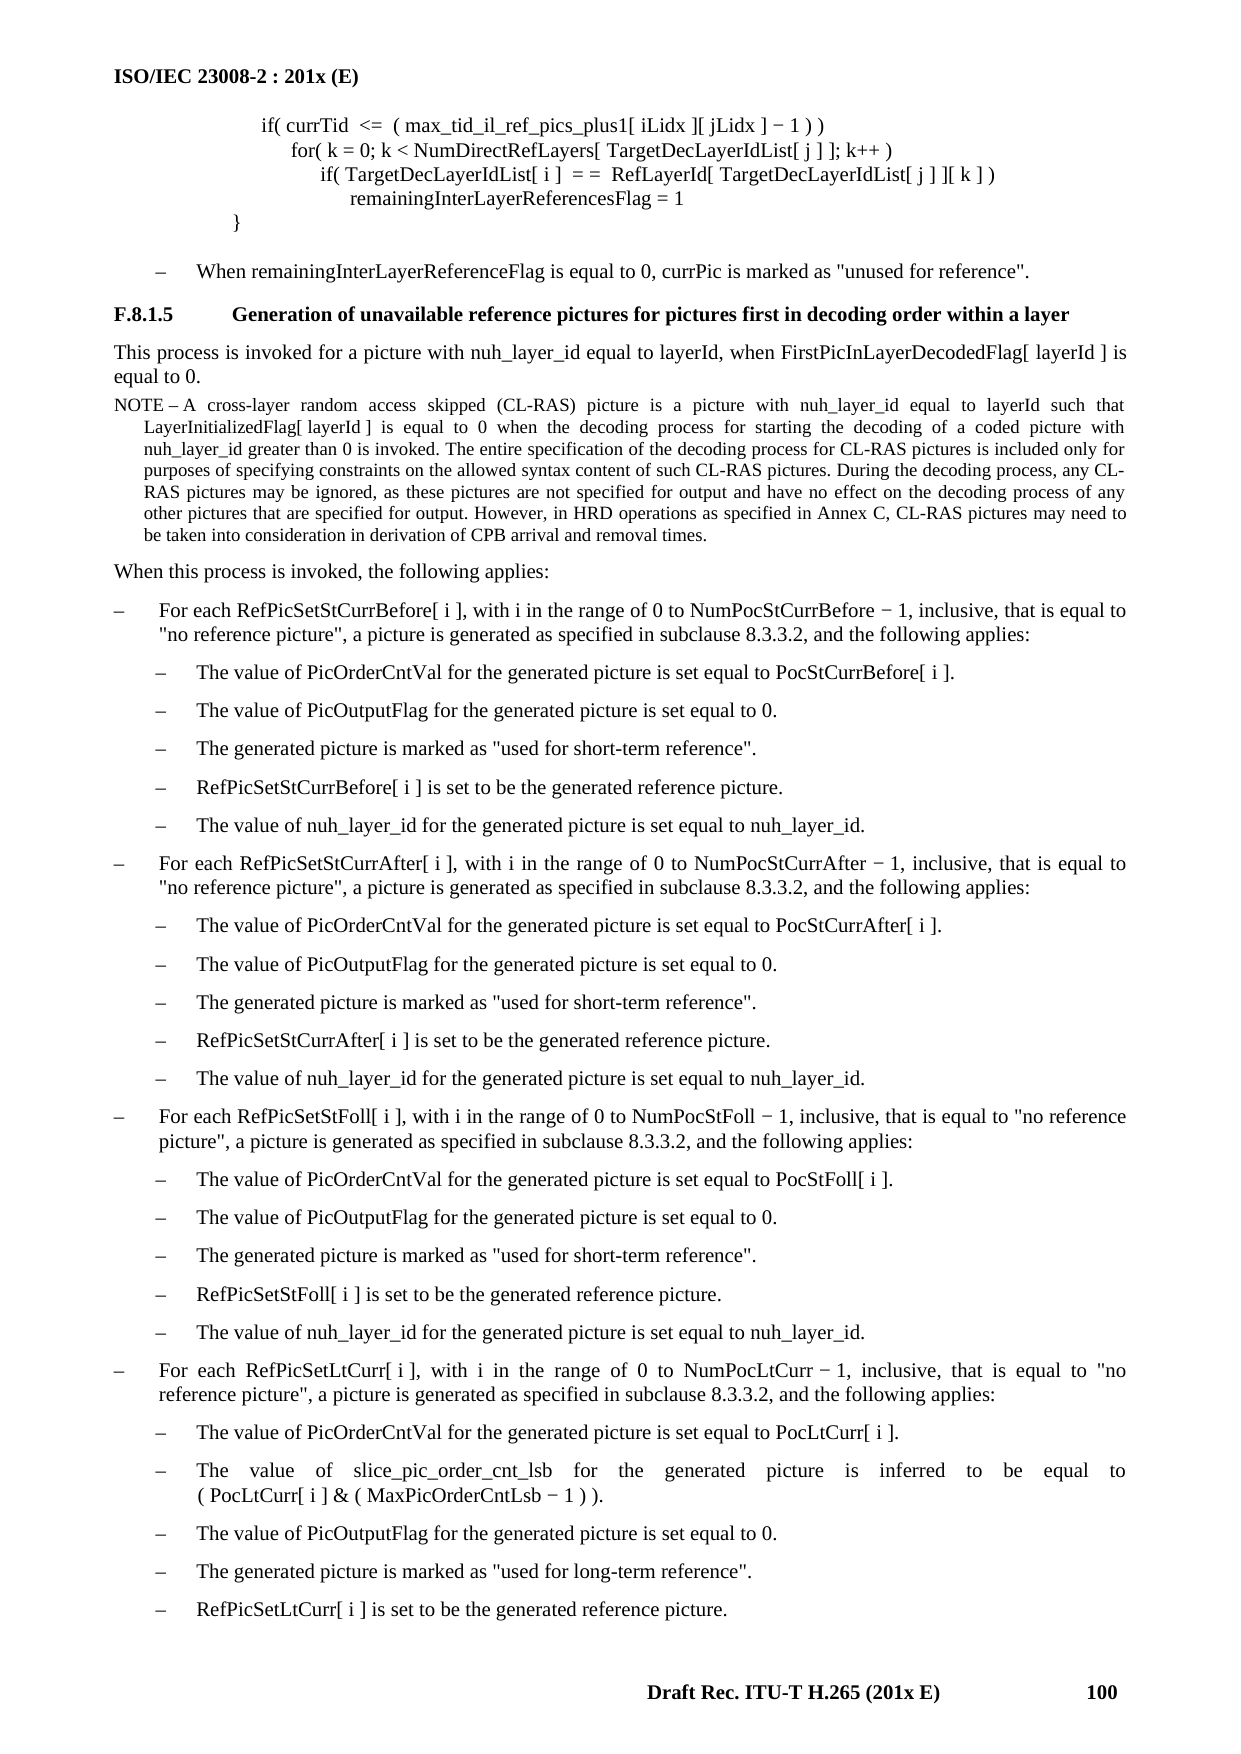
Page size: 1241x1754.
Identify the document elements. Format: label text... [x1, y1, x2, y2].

text – The value of PicOutputFlag for the generated picture is set equal to 0. [155, 698, 1127, 722]
text – RefPicSetStCurrBefore[ i ] is set to be the generated reference picture. [155, 774, 1127, 799]
list Generation of unavailable reference pictures for pictures first in decoding order within a layer [113, 302, 1127, 326]
text – For each RefPicSetStCurrBefore[ i ], with i in the range of 0 to NumPocStCurrBefore − 1, inclusive, that is equal to "no reference picture", a picture is generated as specified in subclause 8.3.3.2, and the following applies: [113, 598, 1127, 646]
text – The generated picture is marked as "used for long-term reference". [155, 1559, 1127, 1583]
text When this process is invoked, the following applies: [113, 559, 1127, 583]
list This process is invoked for a picture with nuh_layer_id equal to layerId, when FirstPicInLayerDecodedFlag[ layerId ] is equal to 0. [113, 340, 1127, 388]
text – For each RefPicSetStFoll[ i ], with i in the range of 0 to NumPocStFoll − 1, inclusive, that is equal to "no reference picture", a picture is generated as specified in subclause 8.3.3.2, and the following applies: [113, 1104, 1127, 1153]
text – For each RefPicSetStCurrAfter[ i ], with i in the range of 0 to NumPocStCurrAfter − 1, inclusive, that is equal to "no reference picture", a picture is generated as specified in subclause 8.3.3.2, and the following applies: [113, 851, 1127, 899]
text – The value of PicOrderCntVal for the generated picture is set equal to PocStCurrAfter[ i ]. [155, 913, 1127, 937]
text – The value of PicOutputFlag for the generated picture is set equal to 0. [155, 952, 1127, 976]
text – For each RefPicSetLtCurr[ i ], with i in the range of 0 to NumPocLtCurr − 1, inclusive, that is equal to "no reference picture", a picture is generated as specified in subclause 8.3.3.2, and the following applies: [113, 1358, 1127, 1406]
text – RefPicSetStCurrAfter[ i ] is set to be the generated reference picture. [155, 1028, 1127, 1052]
text – The value of PicOrderCntVal for the generated picture is set equal to PocStFoll[ i ]. [155, 1167, 1127, 1191]
text – The value of PicOutputFlag for the generated picture is set equal to 0. [155, 1521, 1127, 1545]
text – The generated picture is marked as "used for short-term reference". [155, 990, 1127, 1014]
text – When remainingInterLayerReferenceFlag is equal to 0, currPic is marked as "unused for reference". [155, 259, 1127, 283]
text – The value of PicOrderCntVal for the generated picture is set equal to PocStCurrBefore[ i ]. [155, 660, 1127, 684]
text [113, 113, 1127, 234]
text – The value of slice_pic_order_cnt_lsb for the generated picture is inferred to be equal to ( PocLtCurr[ i ] & ( MaxPicOrderCntLsb − 1 ) ). [155, 1458, 1127, 1507]
text – RefPicSetLtCurr[ i ] is set to be the generated reference picture. [155, 1597, 1127, 1621]
text – The value of PicOutputFlag for the generated picture is set equal to 0. [155, 1205, 1127, 1229]
text – RefPicSetStFoll[ i ] is set to be the generated reference picture. [155, 1281, 1127, 1306]
text – The value of PicOrderCntVal for the generated picture is set equal to PocLtCurr[ i ]. [155, 1420, 1127, 1444]
text – The generated picture is marked as "used for short-term reference". [155, 1243, 1127, 1267]
text – The value of nuh_layer_id for the generated picture is set equal to nuh_layer_id. [155, 1320, 1127, 1344]
text – The generated picture is marked as "used for short-term reference". [155, 736, 1127, 760]
text – The value of nuh_layer_id for the generated picture is set equal to nuh_layer_id. [155, 813, 1127, 837]
text NOTE – A cross-layer random access skipped (CL-RAS) picture is a picture with nuh_layer_id equal to layerId such that LayerInitializedFlag[ layerId ] is equal to 0 when the decoding process for starting the decoding of a coded picture with nuh_layer_id greater than 0 is invoked. The entire specification of the decoding process for CL-RAS pictures is included only for purposes of specifying constraints on the allowed syntax content of such CL-RAS pictures. During the decoding process, any CL-RAS pictures may be ignored, as these pictures are not specified for output and have no effect on the decoding process of any other pictures that are specified for output. However, in HRD operations as specified in Annex C, CL-RAS pictures may need to be taken into consideration in derivation of CPB arrival and removal times. [114, 394, 1127, 545]
text – The value of nuh_layer_id for the generated picture is set equal to nuh_layer_id. [155, 1066, 1127, 1090]
